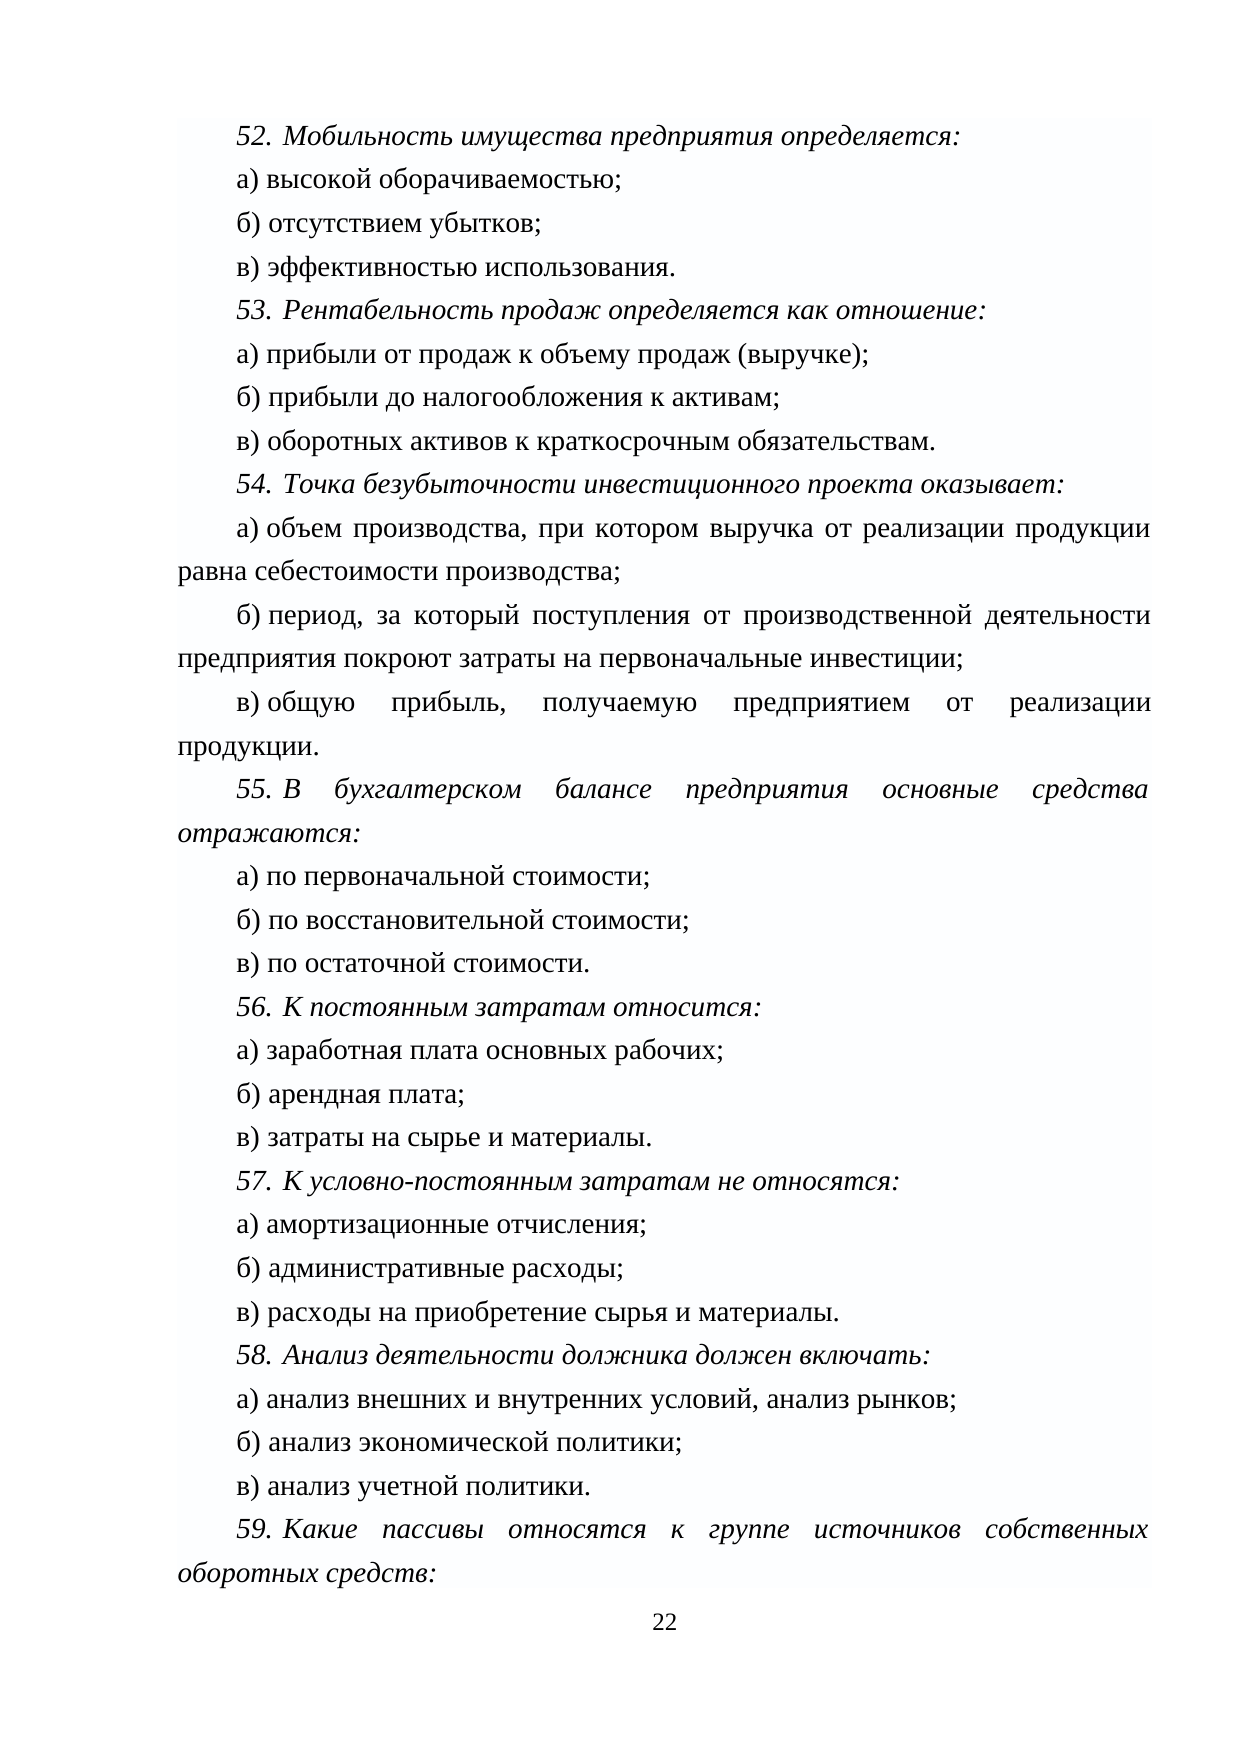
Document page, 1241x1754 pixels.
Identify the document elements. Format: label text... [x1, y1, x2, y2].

text 55. В бухгалтерском балансе предприятия основные средства отражаются: [177, 771, 1152, 848]
text в) расходы на приобретение сырья и материалы. [177, 1294, 1152, 1327]
text 59. Какие пассивы относятся к группе источников собственных оборотных средств: [177, 1511, 1152, 1588]
text 58. Анализ деятельности должника должен включать: [177, 1337, 1152, 1371]
text в) по остаточной стоимости. [177, 945, 1152, 979]
text 52. Мобильность имущества предприятия определяется: [177, 118, 1152, 152]
text б) анализ экономической политики; [177, 1424, 1152, 1458]
text б) арендная плата; [177, 1076, 1152, 1109]
text а) высокой оборачиваемостью; [177, 162, 1152, 195]
text в) анализ учетной политики. [177, 1468, 1152, 1501]
text б) по восстановительной стоимости; [177, 902, 1152, 935]
text а) по первоначальной стоимости; [177, 858, 1152, 892]
text а) объем производства, при котором выручка от реализации продукции равна себестоимости производства; [177, 510, 1152, 587]
text в) оборотных активов к краткосрочным обязательствам. [177, 423, 1152, 456]
text в) затраты на сырье и материалы. [177, 1119, 1152, 1153]
text б) административные расходы; [177, 1250, 1152, 1284]
text 53. Рентабельность продаж определяется как отношение: [177, 292, 1152, 326]
text а) анализ внешних и внутренних условий, анализ рынков; [177, 1381, 1152, 1414]
text б) период, за который поступления от производственной деятельности предприятия покроют затраты на первоначальные инвестиции; [177, 597, 1152, 674]
text б) отсутствием убытков; [177, 205, 1152, 239]
text а) заработная плата основных рабочих; [177, 1032, 1152, 1066]
text в) общую прибыль, получаемую предприятием от реализации продукции. [177, 684, 1152, 761]
text а) прибыли от продаж к объему продаж (выручке); [177, 336, 1152, 369]
text б) прибыли до налогообложения к активам; [177, 379, 1152, 413]
text 54. Точка безубыточности инвестиционного проекта оказывает: [177, 466, 1152, 500]
text в) эффективностью использования. [177, 249, 1152, 282]
text а) амортизационные отчисления; [177, 1207, 1152, 1240]
text 57. К условно-постоянным затратам не относятся: [177, 1163, 1152, 1197]
text 56. К постоянным затратам относится: [177, 989, 1152, 1022]
